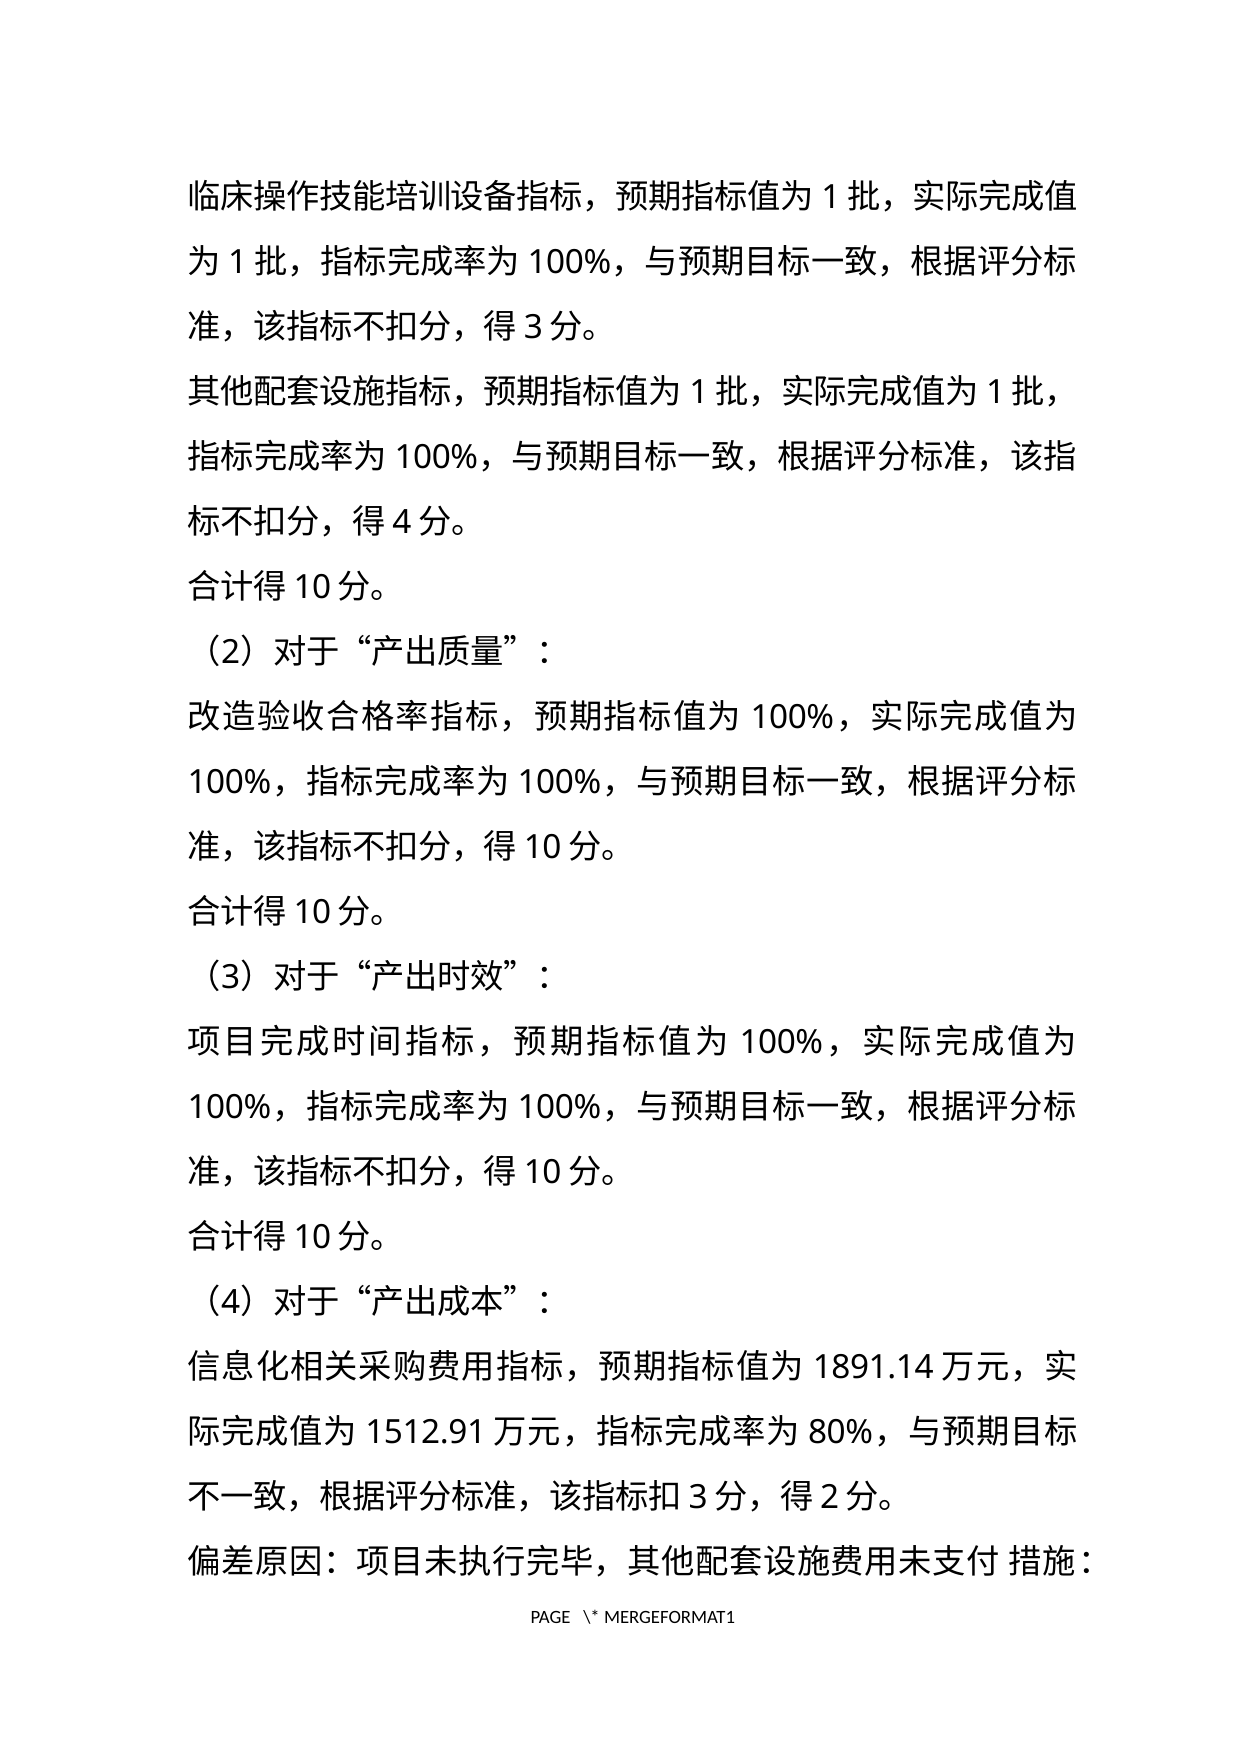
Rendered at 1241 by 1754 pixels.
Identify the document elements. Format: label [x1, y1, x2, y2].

text [187, 162, 1078, 1592]
